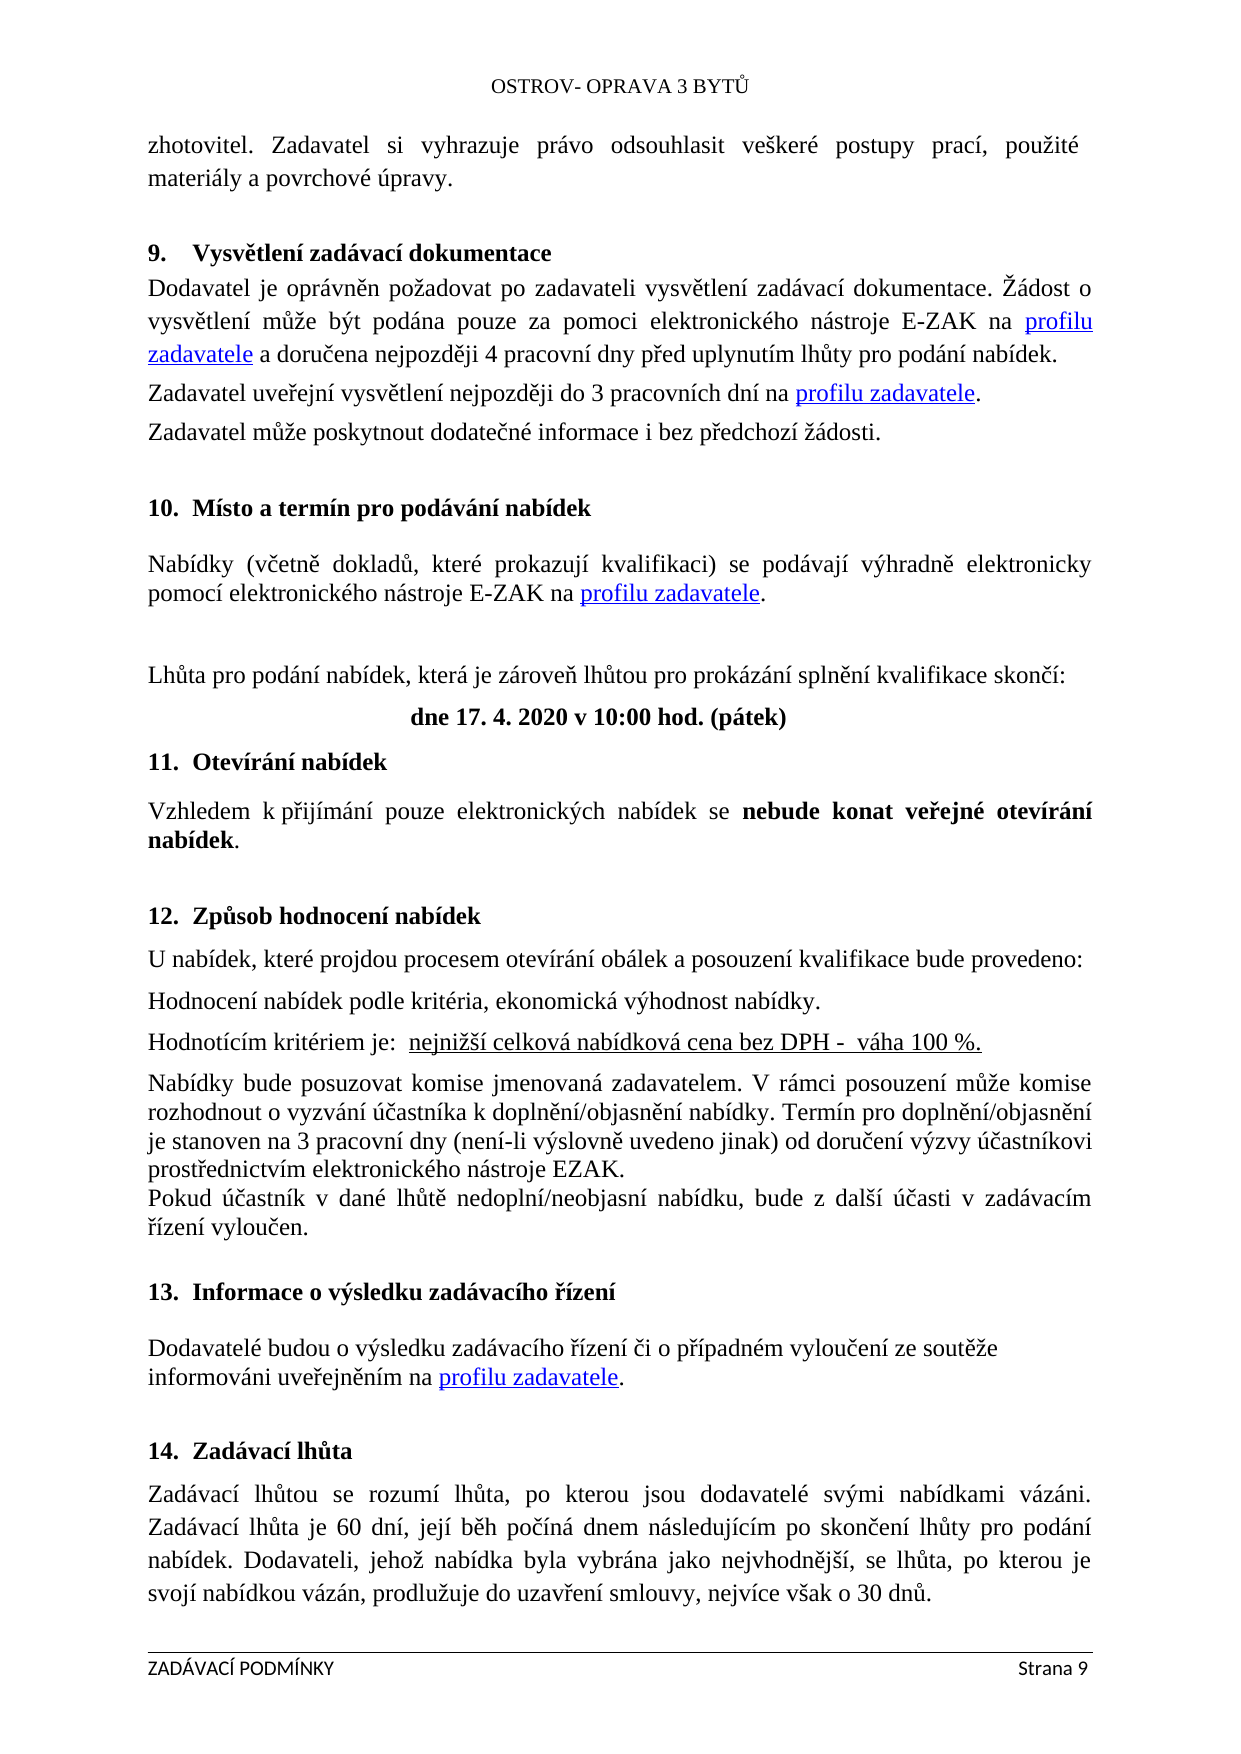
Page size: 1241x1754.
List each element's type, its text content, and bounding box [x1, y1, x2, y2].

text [148, 130, 1079, 192]
text Lhůta pro podání nabídek, která je zároveň lhůtou pro prokázání splnění kvalifikace skončí: [148, 660, 1093, 689]
text 9. Vysvětlení zadávací dokumentace [148, 238, 1093, 266]
text Hodnotícím kritériem je: nejnižší celková nabídková cena bez DPH - váha 100 %. [148, 1027, 1093, 1056]
text 12. Způsob hodnocení nabídek [148, 901, 1093, 930]
text Nabídky (včetně dokladů, které prokazují kvalifikaci) se podávají výhradně elektronicky pomocí elektronického nástroje E-ZAK na profilu zadavatele. [148, 549, 1093, 607]
text 13. Informace o výsledku zadávacího řízení [148, 1277, 1093, 1306]
text 11. Otevírání nabídek [148, 747, 1093, 776]
text Zadavatel může poskytnout dodatečné informace i bez předchozí žádosti. [148, 417, 1093, 446]
text Hodnocení nabídek podle kritéria, ekonomická výhodnost nabídky. [148, 986, 1093, 1014]
text 14. Zadávací lhůta [148, 1436, 1093, 1465]
text Zadavatel uveřejní vysvětlení nejpozději do 3 pracovních dní na profilu zadavatele. [148, 378, 1093, 407]
text Vzhledem k přijímání pouze elektronických nabídek se nebude konat veřejné otevírání nabídek. [148, 796, 1093, 854]
list dne 17. 4. 2020 v 10:00 hod. (pátek) [223, 702, 1093, 730]
text U nabídek, které projdou procesem otevírání obálek a posouzení kvalifikace bude provedeno: [148, 944, 1093, 973]
text Dodavatel je oprávněn požadovat po zadavateli vysvětlení zadávací dokumentace. Žádost o vysvětlení může být podána pouze za pomoci elektronického nástroje E-ZAK na profilu zadavatele a doručena nejpozději 4 pracovní dny před uplynutím lhůty pro podání nabídek. [148, 273, 1093, 367]
text 10. Místo a termín pro podávání nabídek [148, 493, 1093, 522]
text Dodavatelé budou o výsledku zadávacího řízení či o případném vyloučení ze soutěže informováni uveřejněním na profilu zadavatele. [148, 1333, 1093, 1391]
text Nabídky bude posuzovat komise jmenovaná zadavatelem. V rámci posouzení může komise rozhodnout o vyzvání účastníka k doplnění/objasnění nabídky. Termín pro doplnění/objasnění je stanoven na 3 pracovní dny (není-li výslovně uvedeno jinak) od doručení výzvy účastníkovi prostřednictvím elektronického nástroje EZAK. [148, 1068, 1093, 1183]
text Zadávací lhůtou se rozumí lhůta, po kterou jsou dodavatelé svými nabídkami vázáni. Zadávací lhůta je 60 dní, její běh počíná dnem následujícím po skončení lhůty pro podání nabídek. Dodavateli, jehož nabídka byla vybrána jako nejvhodnější, se lhůta, po kterou je svojí nabídkou vázán, prodlužuje do uzavření smlouvy, nejvíce však o 30 dnů. [148, 1479, 1093, 1607]
text Pokud účastník v dané lhůtě nedoplní/neobjasní nabídku, bude z další účasti v zadávacím řízení vyloučen. [148, 1183, 1093, 1241]
